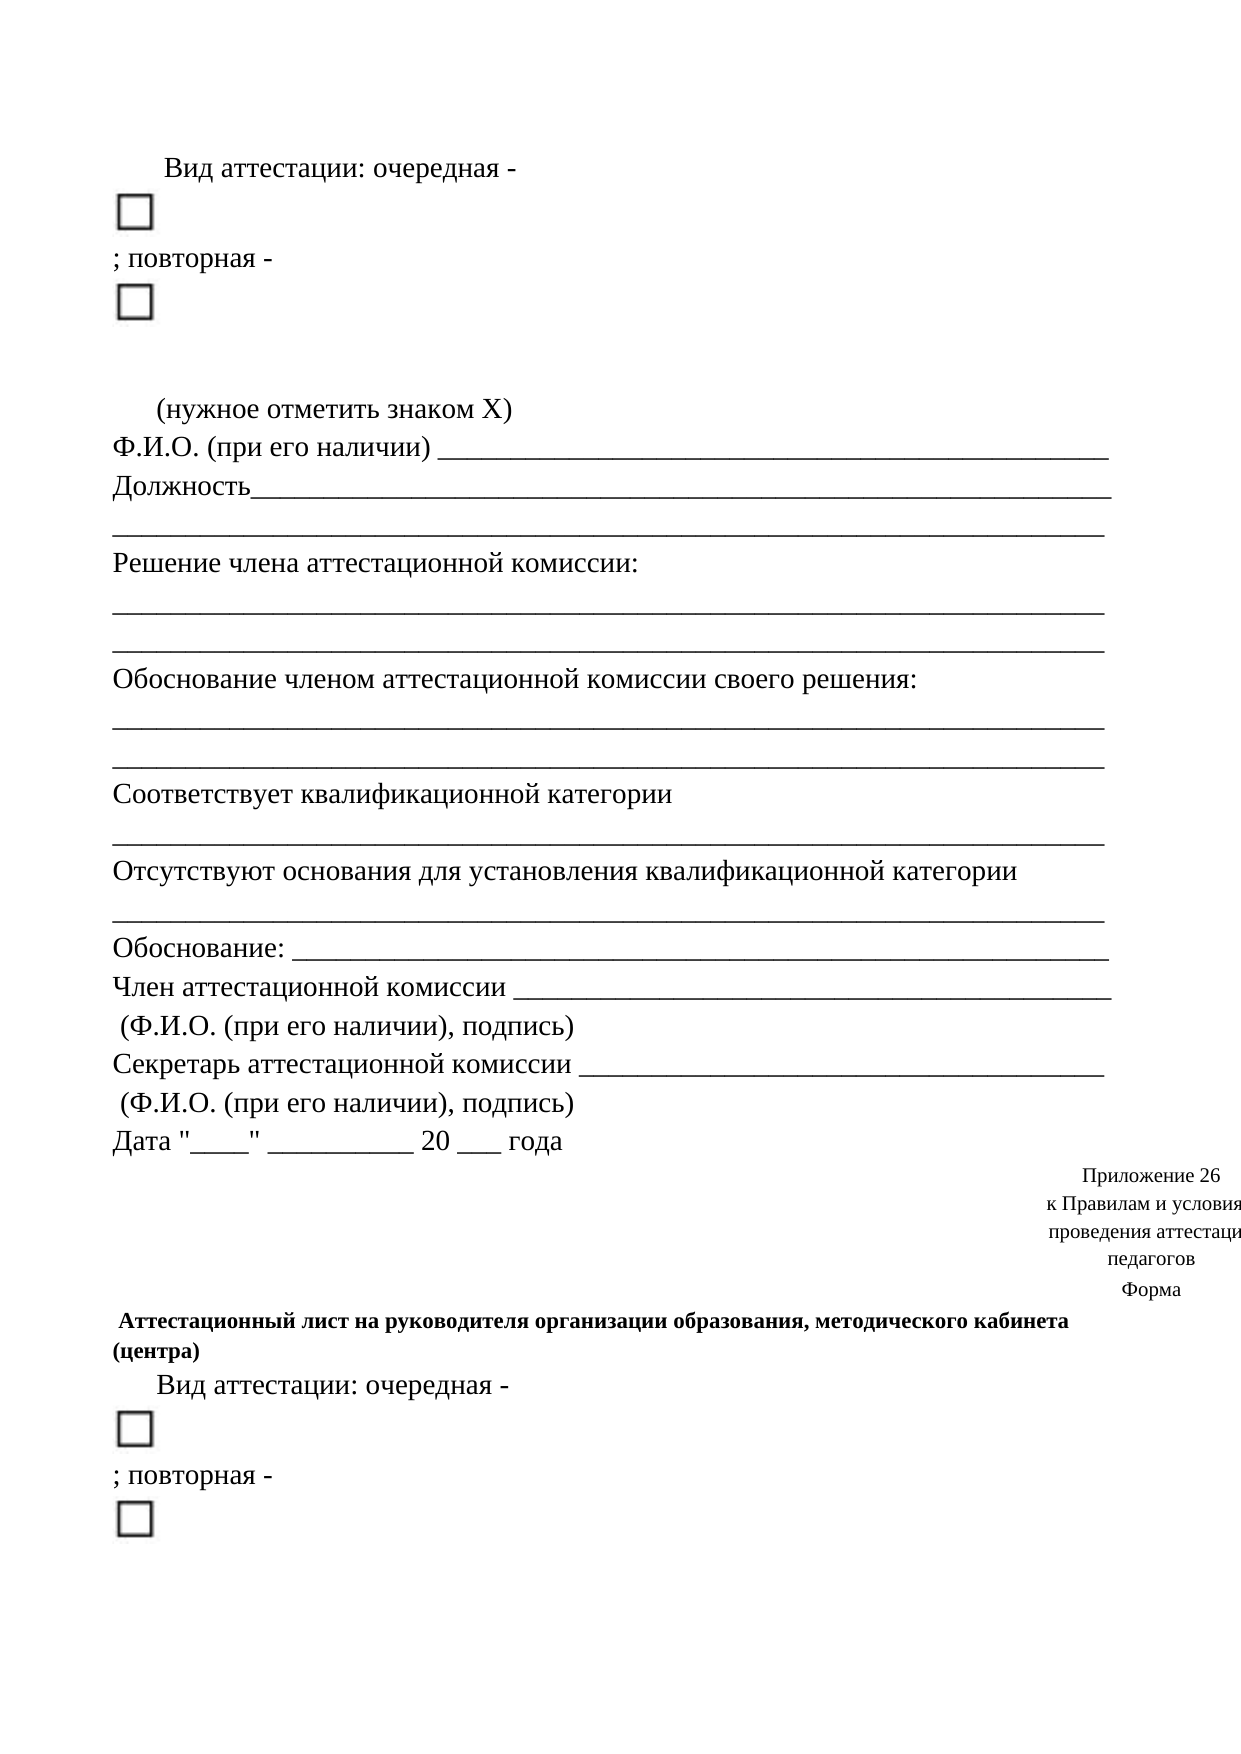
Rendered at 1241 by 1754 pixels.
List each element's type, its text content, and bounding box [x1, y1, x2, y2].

text ; повторная - [112, 1457, 1128, 1491]
text ____________________________________________________________________ [112, 507, 1128, 540]
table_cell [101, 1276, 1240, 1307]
text ____________________________________________________________________ [112, 815, 1128, 848]
text Отсутствуют основания для установления квалификационной категории [112, 853, 1128, 887]
picture [112, 1496, 161, 1544]
text ____________________________________________________________________ [112, 699, 1128, 733]
text Обоснование членом аттестационной комиссии своего решения: [112, 661, 1128, 694]
text Дата "____" __________ 20 ___ года [112, 1123, 1128, 1157]
text ____________________________________________________________________ [112, 738, 1128, 771]
text Аттестационный лист на руководителя организации образования, методического кабинета (центра) [112, 1307, 1128, 1363]
text (Ф.И.О. (при его наличии), подпись) [112, 1085, 1128, 1118]
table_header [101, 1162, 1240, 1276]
text Решение члена аттестационной комиссии: [112, 545, 1128, 579]
text Вид аттестации: очередная - [112, 150, 1128, 183]
text ____________________________________________________________________ [112, 584, 1128, 617]
text (нужное отметить знаком X) [112, 391, 1128, 424]
text ____________________________________________________________________ [112, 622, 1128, 656]
text ; повторная - [112, 240, 1128, 274]
text ____________________________________________________________________ [112, 892, 1128, 926]
text Обоснование: ________________________________________________________ [112, 931, 1128, 964]
picture [112, 278, 161, 327]
text (Ф.И.О. (при его наличии), подпись) [112, 1008, 1128, 1041]
text Ф.И.О. (при его наличии) ______________________________________________ [112, 429, 1128, 463]
text Секретарь аттестационной комиссии ____________________________________ [112, 1046, 1128, 1080]
picture [112, 188, 161, 237]
text Вид аттестации: очередная - [112, 1367, 1128, 1401]
text Должность___________________________________________________________ [112, 468, 1128, 502]
text Соответствует квалификационной категории [112, 776, 1128, 810]
picture [112, 1405, 161, 1454]
text Член аттестационной комиссии _________________________________________ [112, 969, 1128, 1003]
